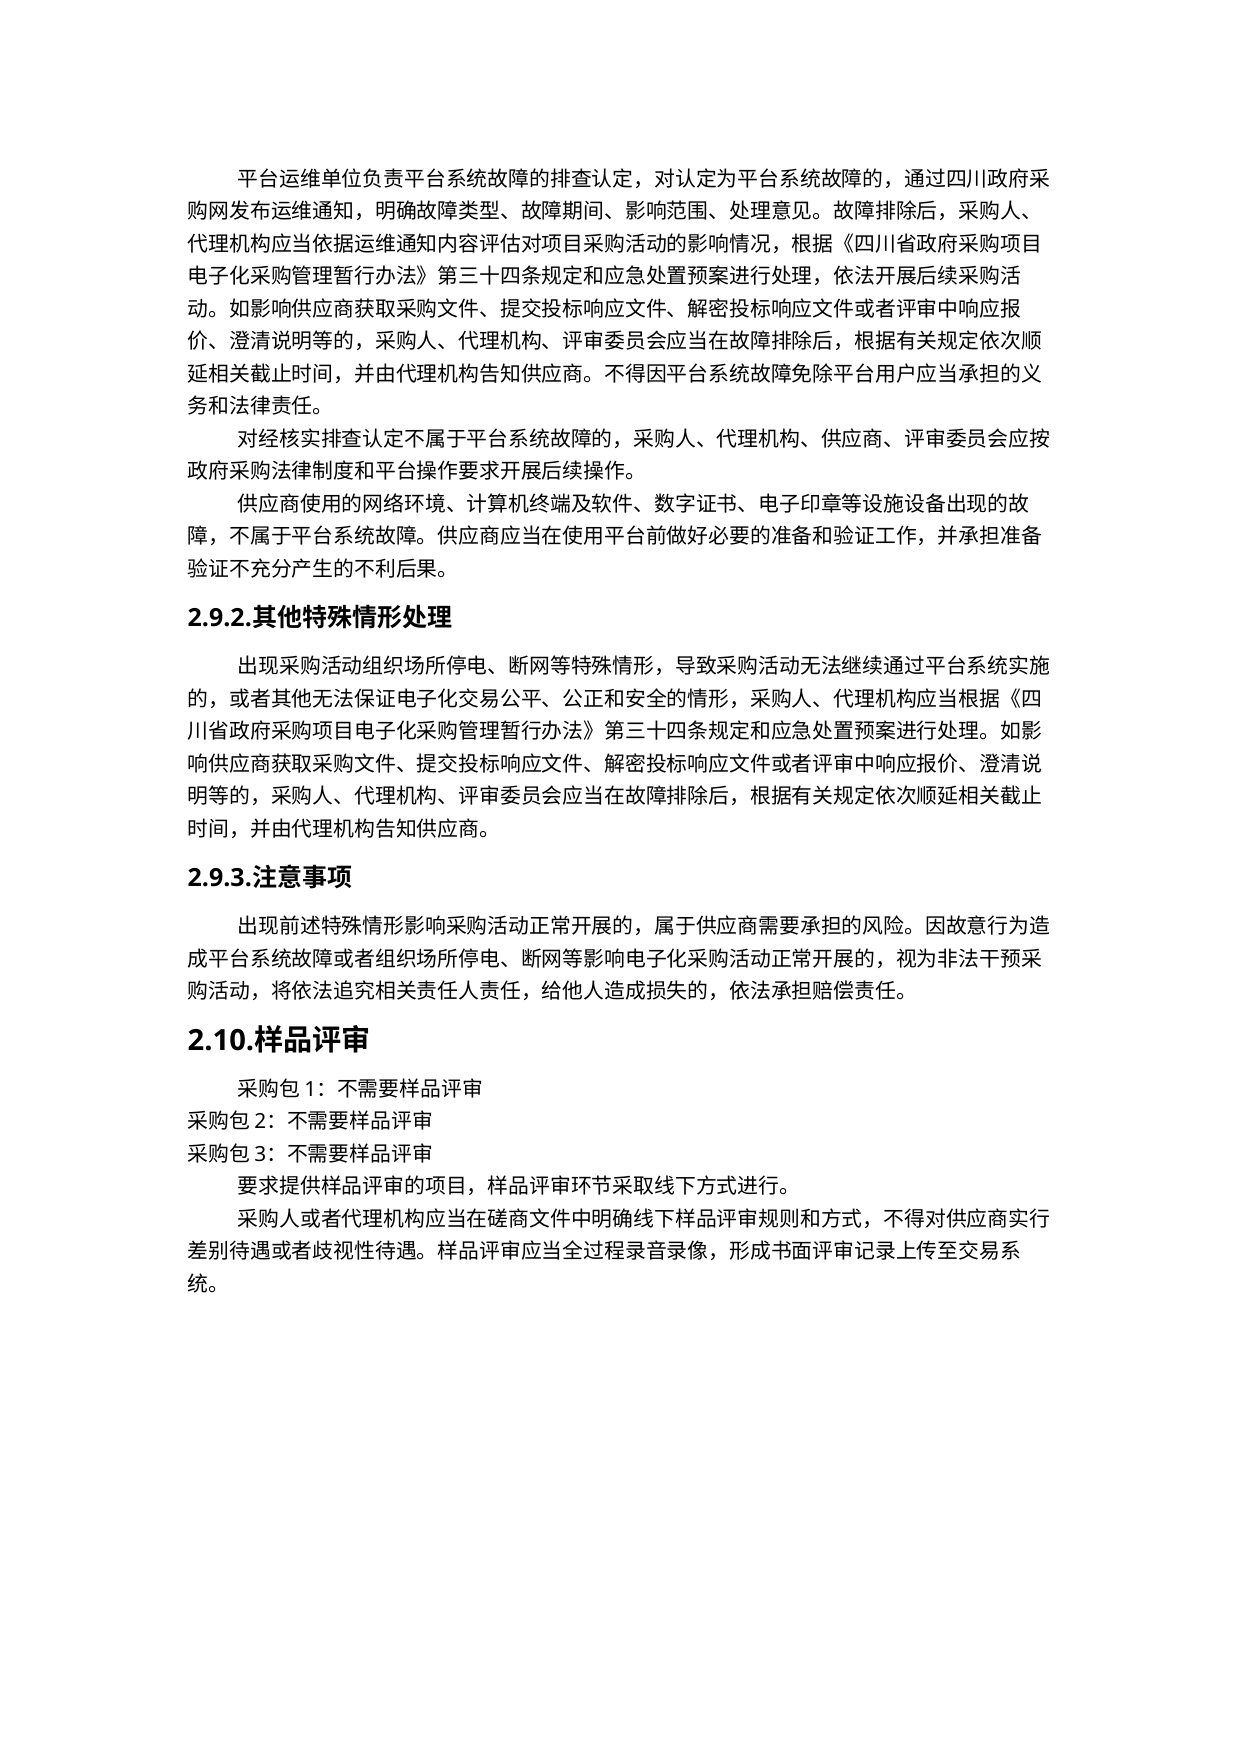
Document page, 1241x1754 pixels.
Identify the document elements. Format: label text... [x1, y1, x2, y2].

text 出现前述特殊情形影响采购活动正常开展的，属于供应商需要承担的风险。因故意行为造成平台系统故障或者组织场所停电、断网等影响电子化采购活动正常开展的，视为非法干预采购活动，将依法追究相关责任人责任，给他人造成损失的，依法承担赔偿责任。 [187, 909, 1053, 1007]
text 对经核实排查认定不属于平台系统故障的，采购人、代理机构、供应商、评审委员会应按政府采购法律制度和平台操作要求开展后续操作。 [187, 422, 1053, 487]
text 采购包3：不需要样品评审 [187, 1137, 1053, 1169]
text 要求提供样品评审的项目，样品评审环节采取线下方式进行。 [187, 1169, 1053, 1202]
text 采购包2：不需要样品评审 [187, 1104, 1053, 1137]
text 2.9.2.其他特殊情形处理 [187, 584, 1053, 649]
text 2.10.样品评审 [187, 1007, 1053, 1072]
text 出现采购活动组织场所停电、断网等特殊情形，导致采购活动无法继续通过平台系统实施的，或者其他无法保证电子化交易公平、公正和安全的情形，采购人、代理机构应当根据《四川省政府采购项目电子化采购管理暂行办法》第三十四条规定和应急处置预案进行处理。如影响供应商获取采购文件、提交投标响应文件、解密投标响应文件或者评审中响应报价、澄清说明等的，采购人、代理机构、评审委员会应当在故障排除后，根据有关规定依次顺延相关截止时间，并由代理机构告知供应商。 [187, 649, 1053, 844]
text 供应商使用的网络环境、计算机终端及软件、数字证书、电子印章等设施设备出现的故障，不属于平台系统故障。供应商应当在使用平台前做好必要的准备和验证工作，并承担准备验证不充分产生的不利后果。 [187, 487, 1053, 584]
text 采购包1：不需要样品评审 [187, 1072, 1053, 1104]
text 2.9.3.注意事项 [187, 844, 1053, 909]
text 采购人或者代理机构应当在磋商文件中明确线下样品评审规则和方式，不得对供应商实行差别待遇或者歧视性待遇。样品评审应当全过程录音录像，形成书面评审记录上传至交易系统。 [187, 1202, 1053, 1299]
text 平台运维单位负责平台系统故障的排查认定，对认定为平台系统故障的，通过四川政府采购网发布运维通知，明确故障类型、故障期间、影响范围、处理意见。故障排除后，采购人、代理机构应当依据运维通知内容评估对项目采购活动的影响情况，根据《四川省政府采购项目电子化采购管理暂行办法》第三十四条规定和应急处置预案进行处理，依法开展后续采购活动。如影响供应商获取采购文件、提交投标响应文件、解密投标响应文件或者评审中响应报价、澄清说明等的，采购人、代理机构、评审委员会应当在故障排除后，根据有关规定依次顺延相关截止时间，并由代理机构告知供应商。不得因平台系统故障免除平台用户应当承担的义务和法律责任。 [187, 162, 1053, 422]
